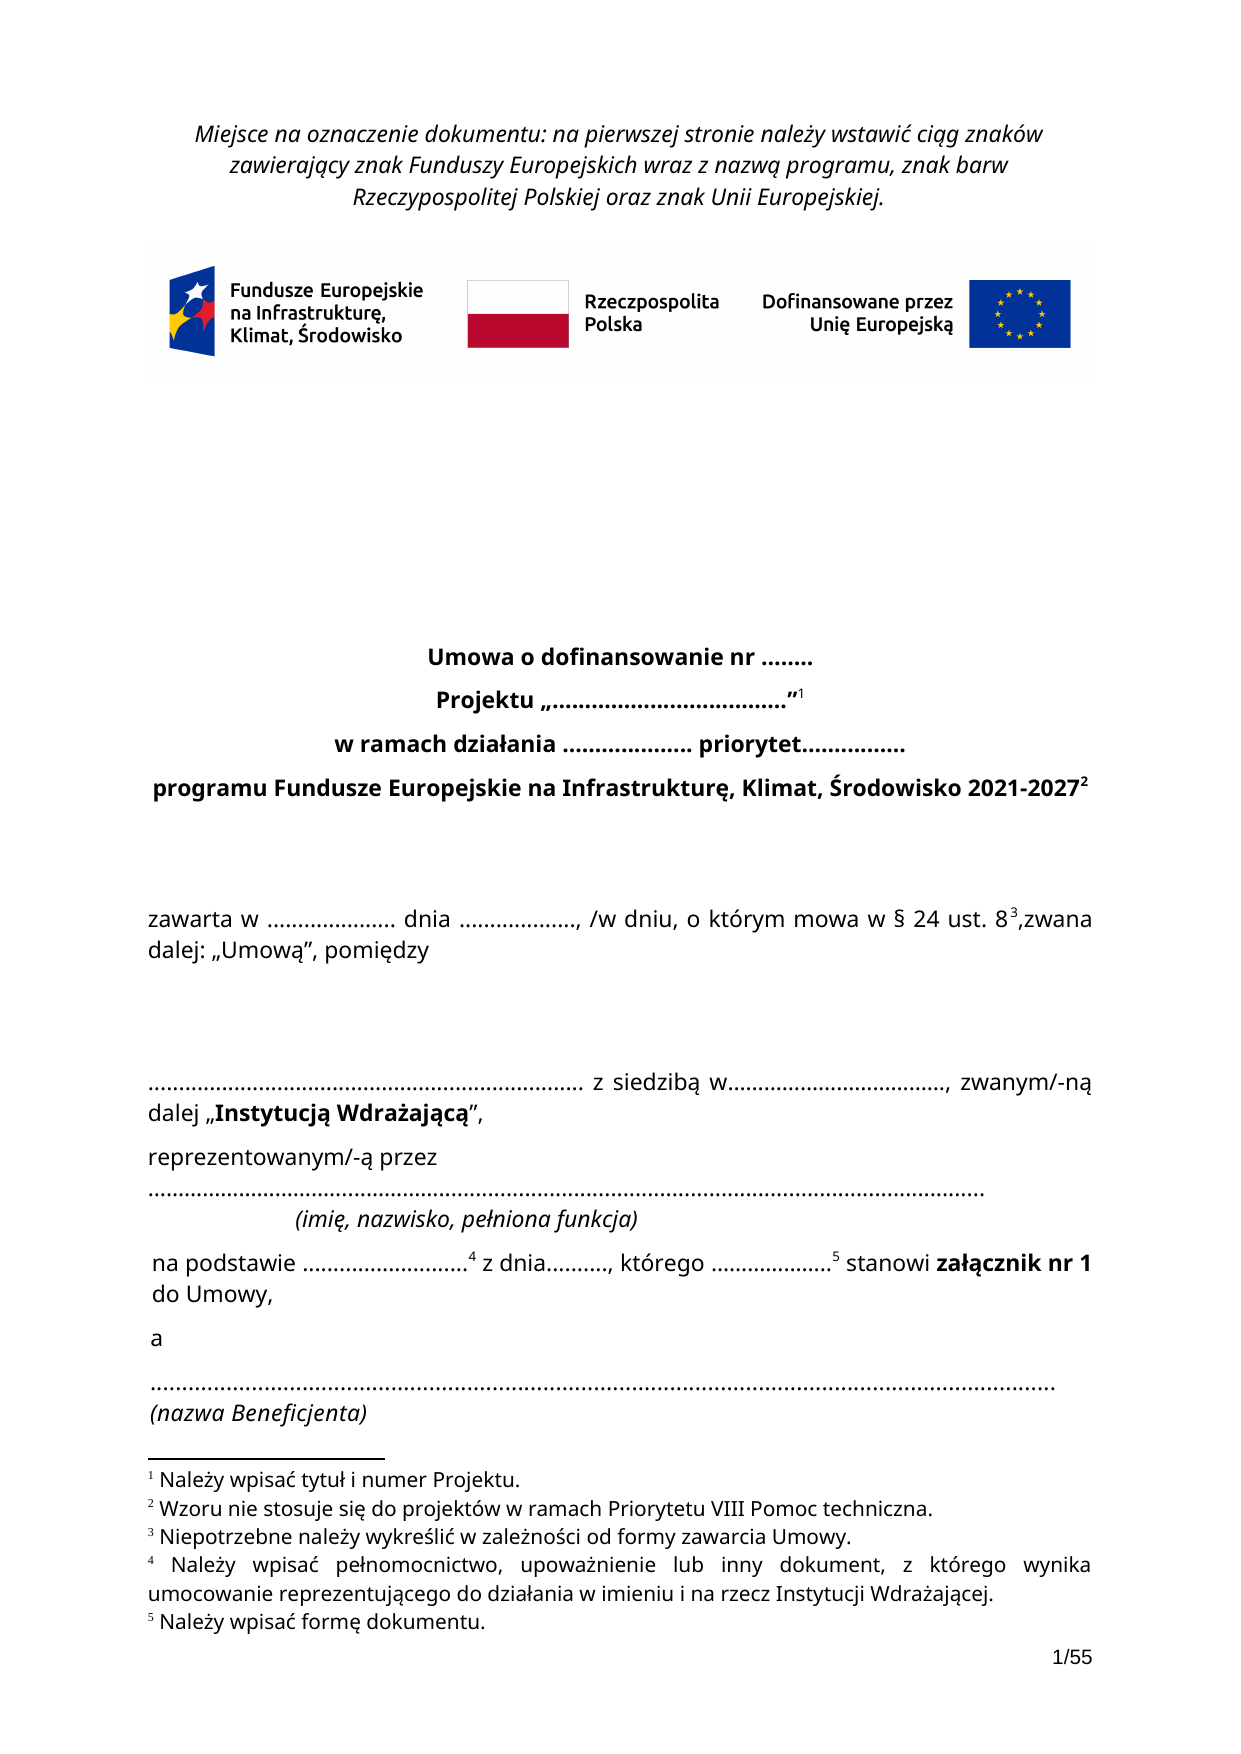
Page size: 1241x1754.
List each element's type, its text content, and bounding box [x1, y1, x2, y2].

text a [150, 1322, 1092, 1353]
title programu Fundusze Europejskie na Infrastrukturę, Klimat, Środowisko 2021-2027 [148, 772, 1092, 803]
title Projektu „....................................” [148, 684, 1092, 716]
text ....................................................................... z siedzibą w………………………………, zwanym/-ną dalej „Instytucją Wdrażającą”, [148, 1066, 1092, 1128]
picture [147, 243, 1093, 379]
title Miejsce na oznaczenie dokumentu: na pierwszej stronie należy wstawić ciąg znaków zawierający znak Funduszy Europejskich wraz z nazwą programu, znak barw Rzeczypospolitej Polskiej oraz znak Unii Europejskiej. [148, 118, 1092, 212]
text reprezentowanym/-ą przez …………………………......…………......................................................................................... (imię, nazwisko, pełniona funkcja) [148, 1141, 1092, 1234]
text na podstawie ........................... z dnia.........., którego ……………….. stanowi załącznik nr 1 do Umowy, [152, 1247, 1092, 1309]
title Umowa o dofinansowanie nr …….. [148, 641, 1092, 672]
text ............................................................................................................................................... (nazwa Beneficjenta) [150, 1366, 1092, 1428]
title w ramach działania .................... priorytet................ [148, 728, 1092, 759]
text zawarta w ..................... dnia ..................., /w dniu, o którym mowa w § 24 ust. 8,zwana dalej: „Umową”, pomiędzy [148, 903, 1092, 966]
